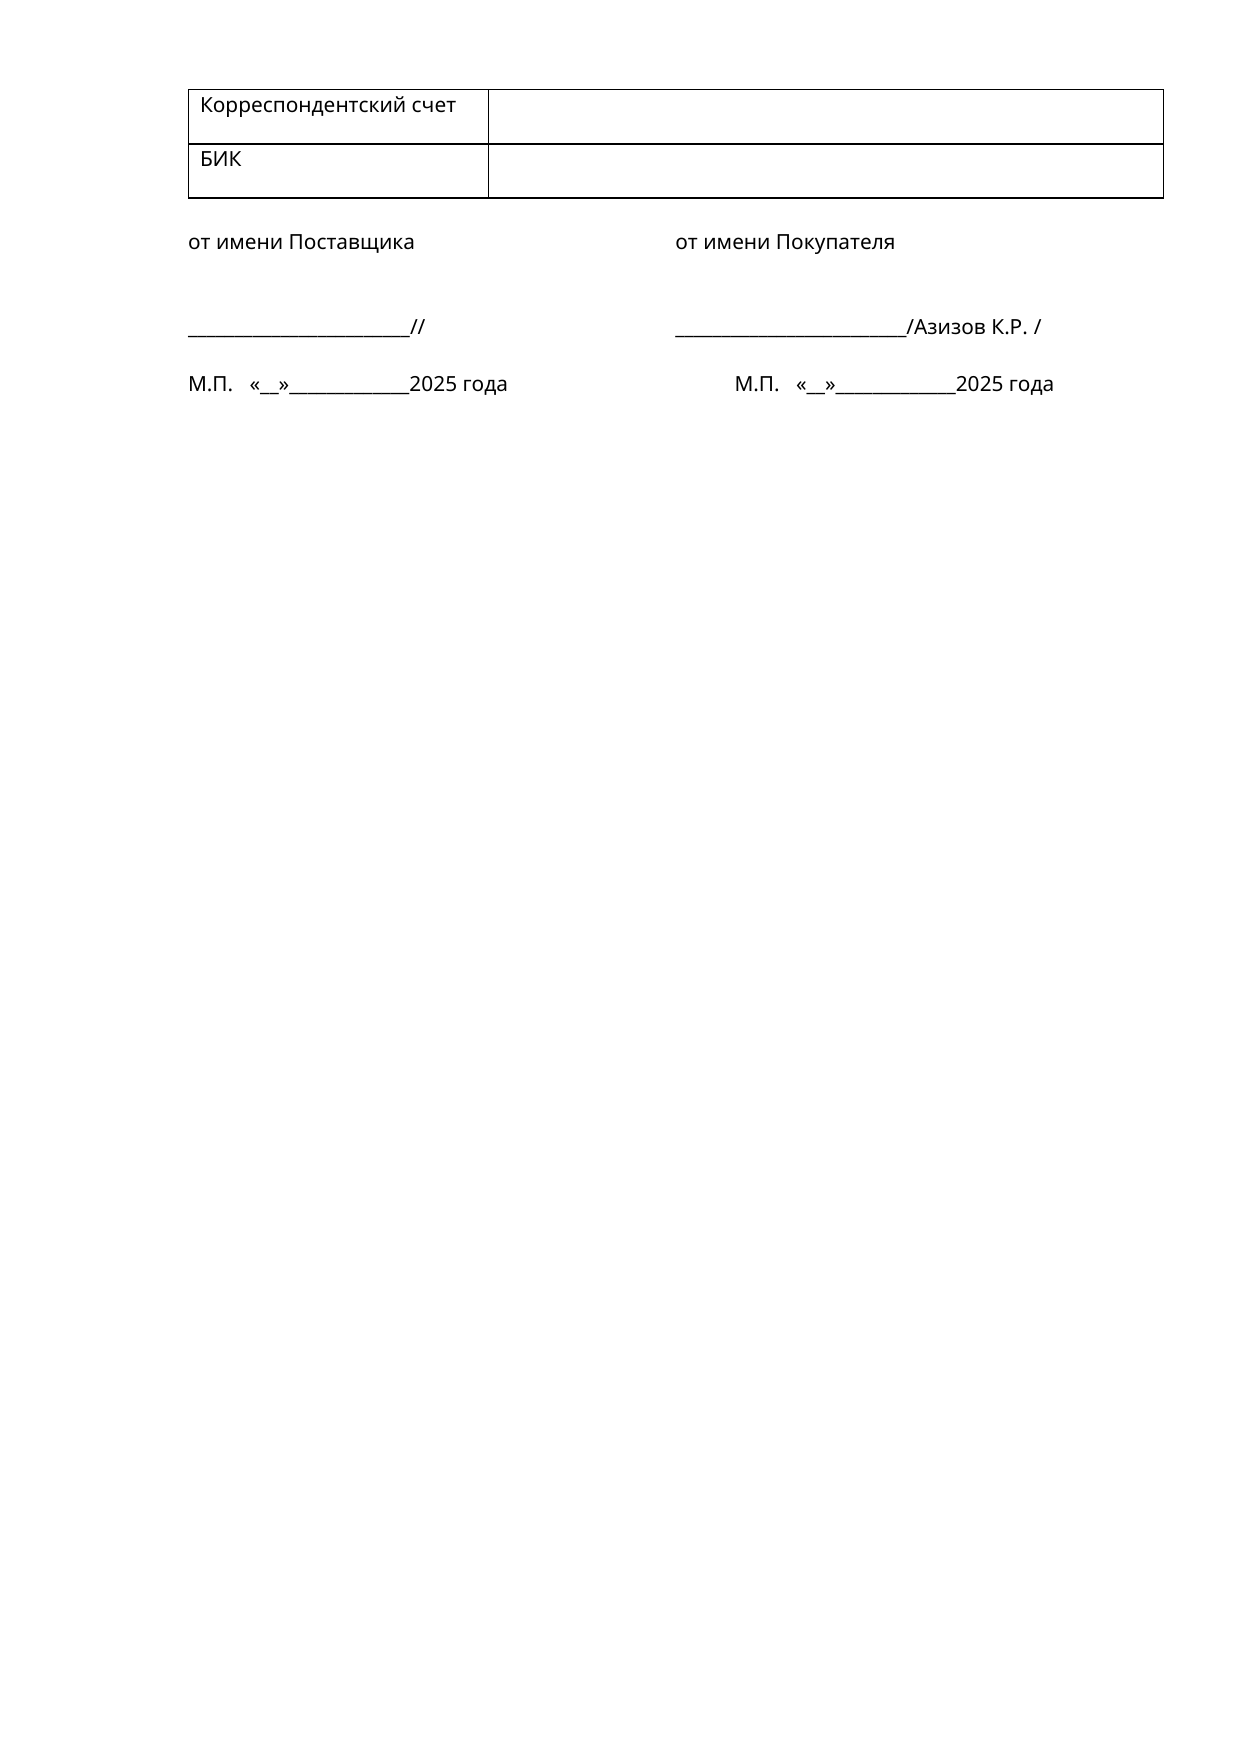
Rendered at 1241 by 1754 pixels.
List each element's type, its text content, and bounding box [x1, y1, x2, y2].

table_cell от имени Поставщика [177, 197, 664, 284]
table_cell [489, 90, 1163, 143]
table_cell от имени Покупателя [664, 197, 1196, 284]
table_cell БИК [189, 145, 488, 197]
table_cell Корреспондентский счет [189, 90, 488, 143]
table_cell [489, 145, 1163, 197]
table_cell _________________________/Азизов К.Р. / М.П. «__»_____________2025 года [664, 284, 1196, 398]
table_cell ________________________// М.П. «__»_____________2025 года [177, 284, 664, 398]
